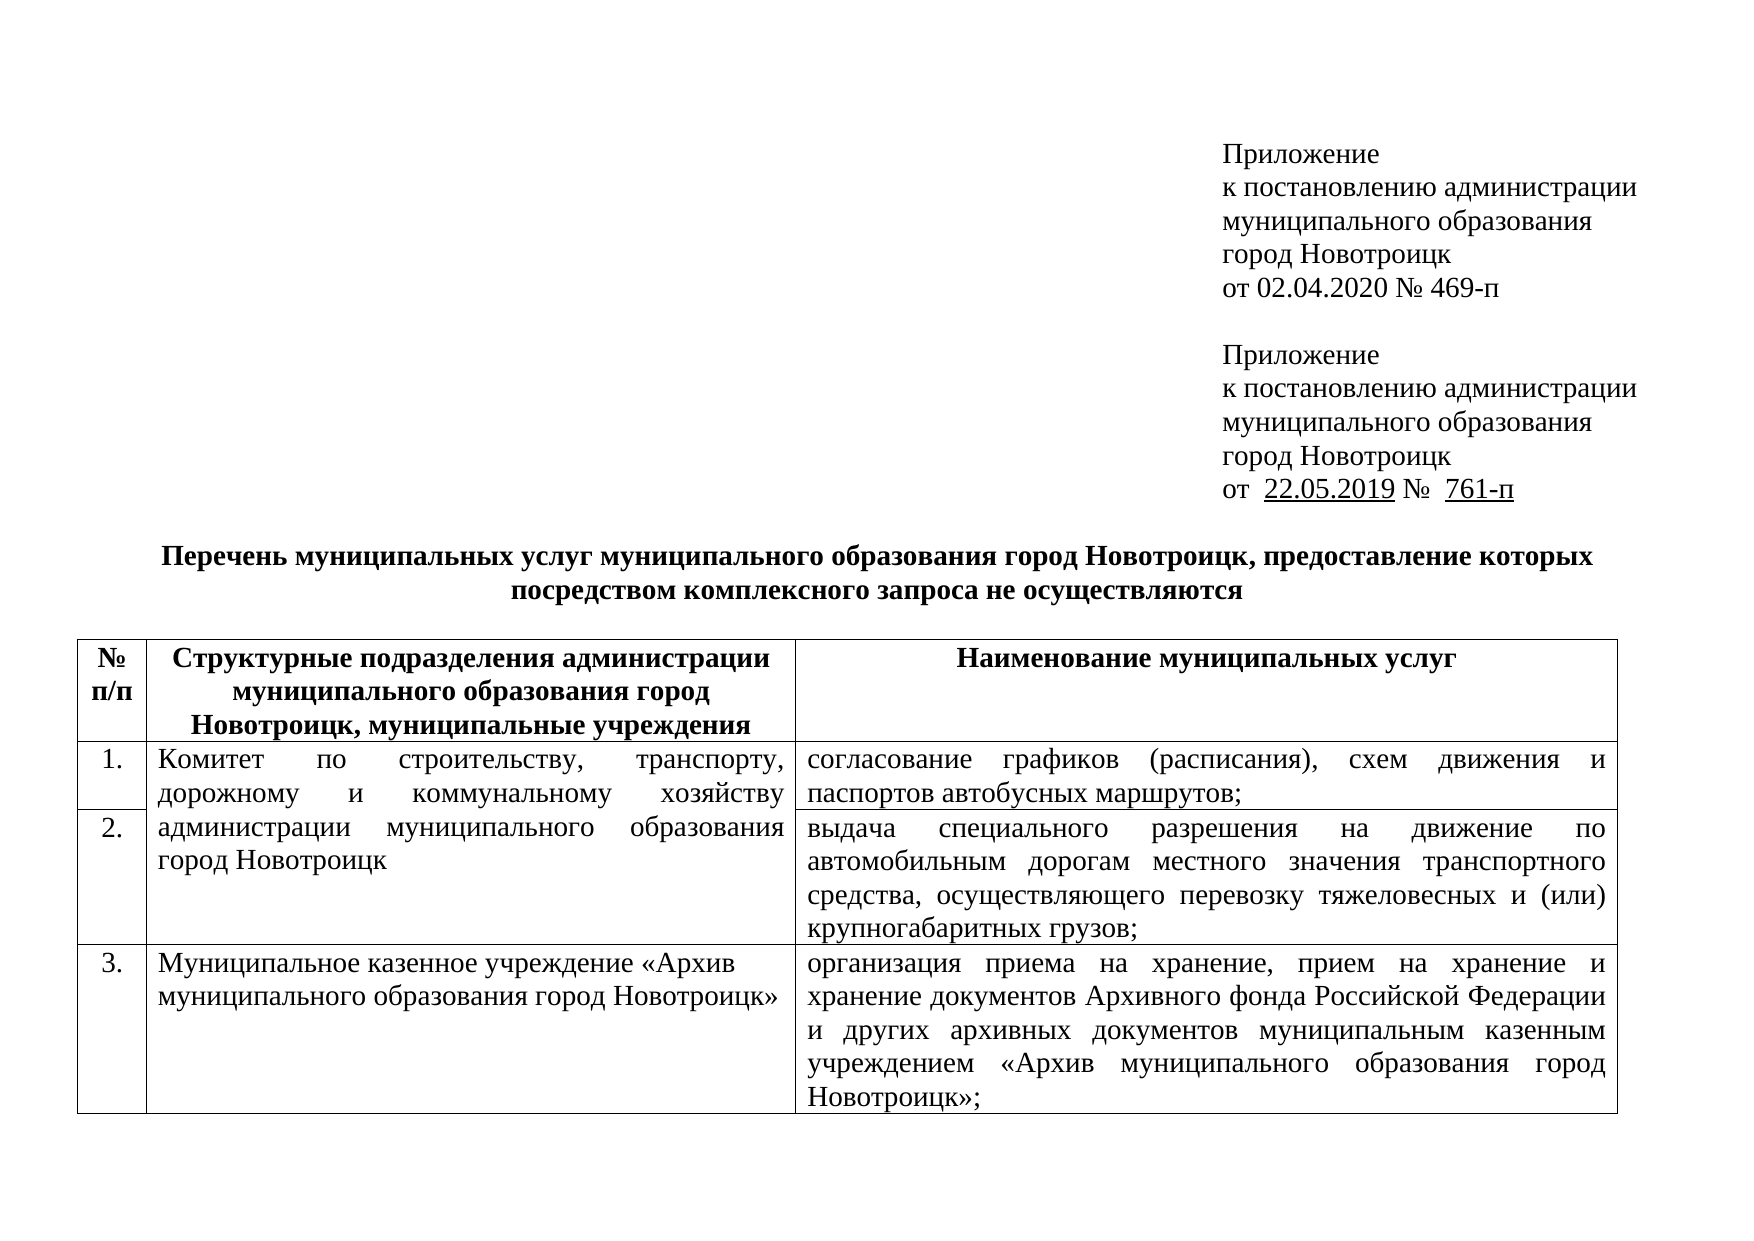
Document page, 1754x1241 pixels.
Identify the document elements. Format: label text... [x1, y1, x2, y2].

table_header Приложение к постановлению администрации муниципального образования город Новотроицк от 02.04.2020 № 469-п [1211, 136, 1668, 303]
table_cell Приложение к постановлению администрации муниципального образования город Новотроицк от 22.05.2019 № 761-п [1211, 304, 1668, 505]
table_header № п/п [78, 640, 146, 741]
table_cell Комитет по строительству, транспорту, дорожному и коммунальному хозяйству администрации муниципального образования город Новотроицк [147, 742, 795, 944]
table_cell согласование графиков (расписания), схем движения и паспортов автобусных маршрутов; [796, 742, 1617, 809]
table_cell организация приема на хранение, прием на хранение и хранение документов Архивного фонда Российской Федерации и других архивных документов муниципальным казенным учреждением «Архив муниципального образования город Новотроицк»; [796, 945, 1617, 1113]
table_cell выдача специального разрешения на движение по автомобильным дорогам местного значения транспортного средства, осуществляющего перевозку тяжеловесных и (или) крупногабаритных грузов; [796, 810, 1617, 944]
table_cell 2. [78, 810, 146, 944]
table_cell Муниципальное казенное учреждение «Архив муниципального образования город Новотроицк» [147, 945, 795, 1113]
table_header Наименование муниципальных услуг [796, 640, 1617, 741]
table_cell 1. [78, 742, 146, 809]
text Перечень муниципальных услуг муниципального образования город Новотроицк, предоставление которых посредством комплексного запроса не осуществляются [89, 538, 1665, 605]
table_cell 3. [78, 945, 146, 1113]
table_header Структурные подразделения администрации муниципального образования город Новотроицк, муниципальные учреждения [147, 640, 795, 741]
